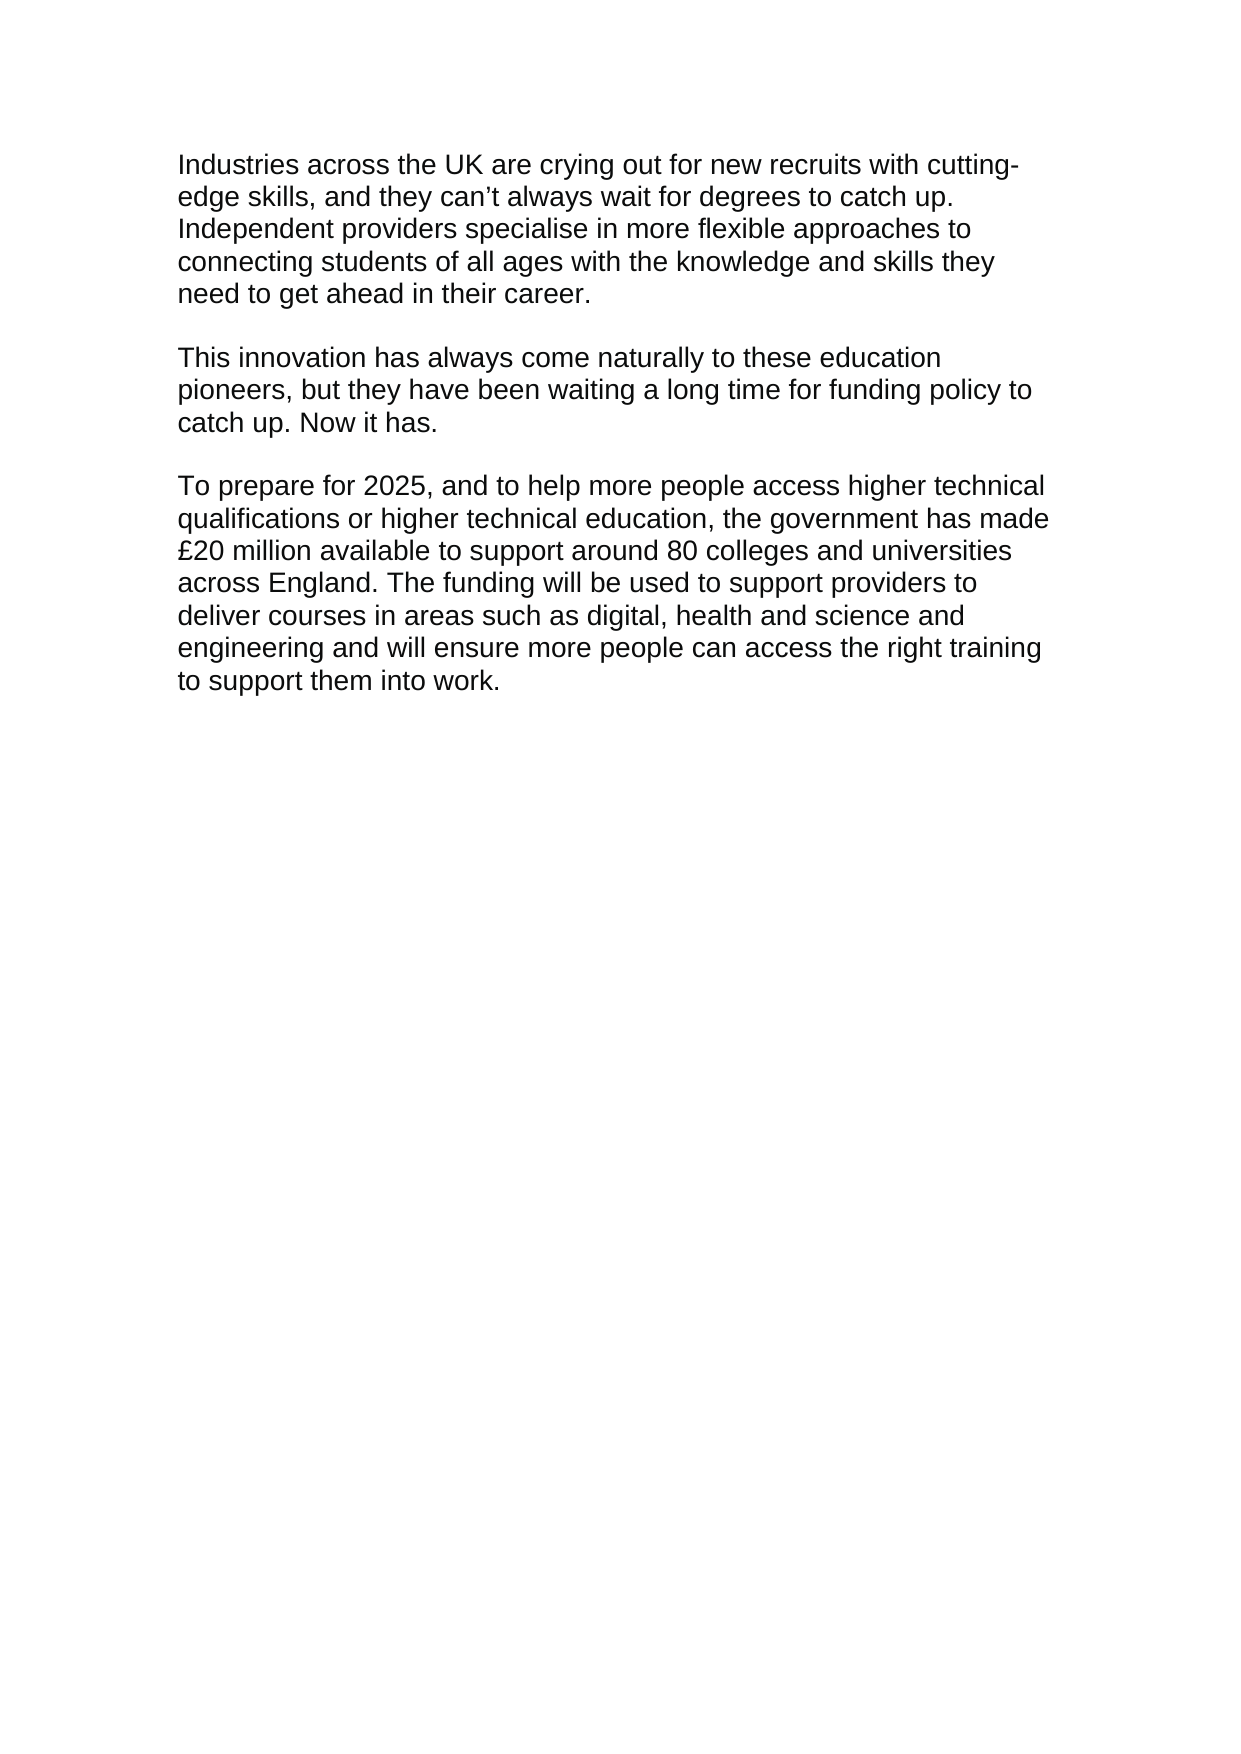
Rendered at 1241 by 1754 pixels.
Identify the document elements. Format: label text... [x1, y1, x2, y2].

text This innovation has always come naturally to these education pioneers, but they have been waiting a long time for funding policy to catch up. Now it has. [177, 341, 1063, 438]
text Industries across the UK are crying out for new recruits with cutting-edge skills, and they can’t always wait for degrees to catch up. Independent providers specialise in more flexible approaches to connecting students of all ages with the knowledge and skills they need to get ahead in their career. [177, 148, 1063, 309]
text To prepare for 2025, and to help more people access higher technical qualifications or higher technical education, the government has made £20 million available to support around 80 colleges and universities across England. The funding will be used to support providers to deliver courses in areas such as digital, health and science and engineering and will ensure more people can access the right training to support them into work. [177, 469, 1063, 696]
